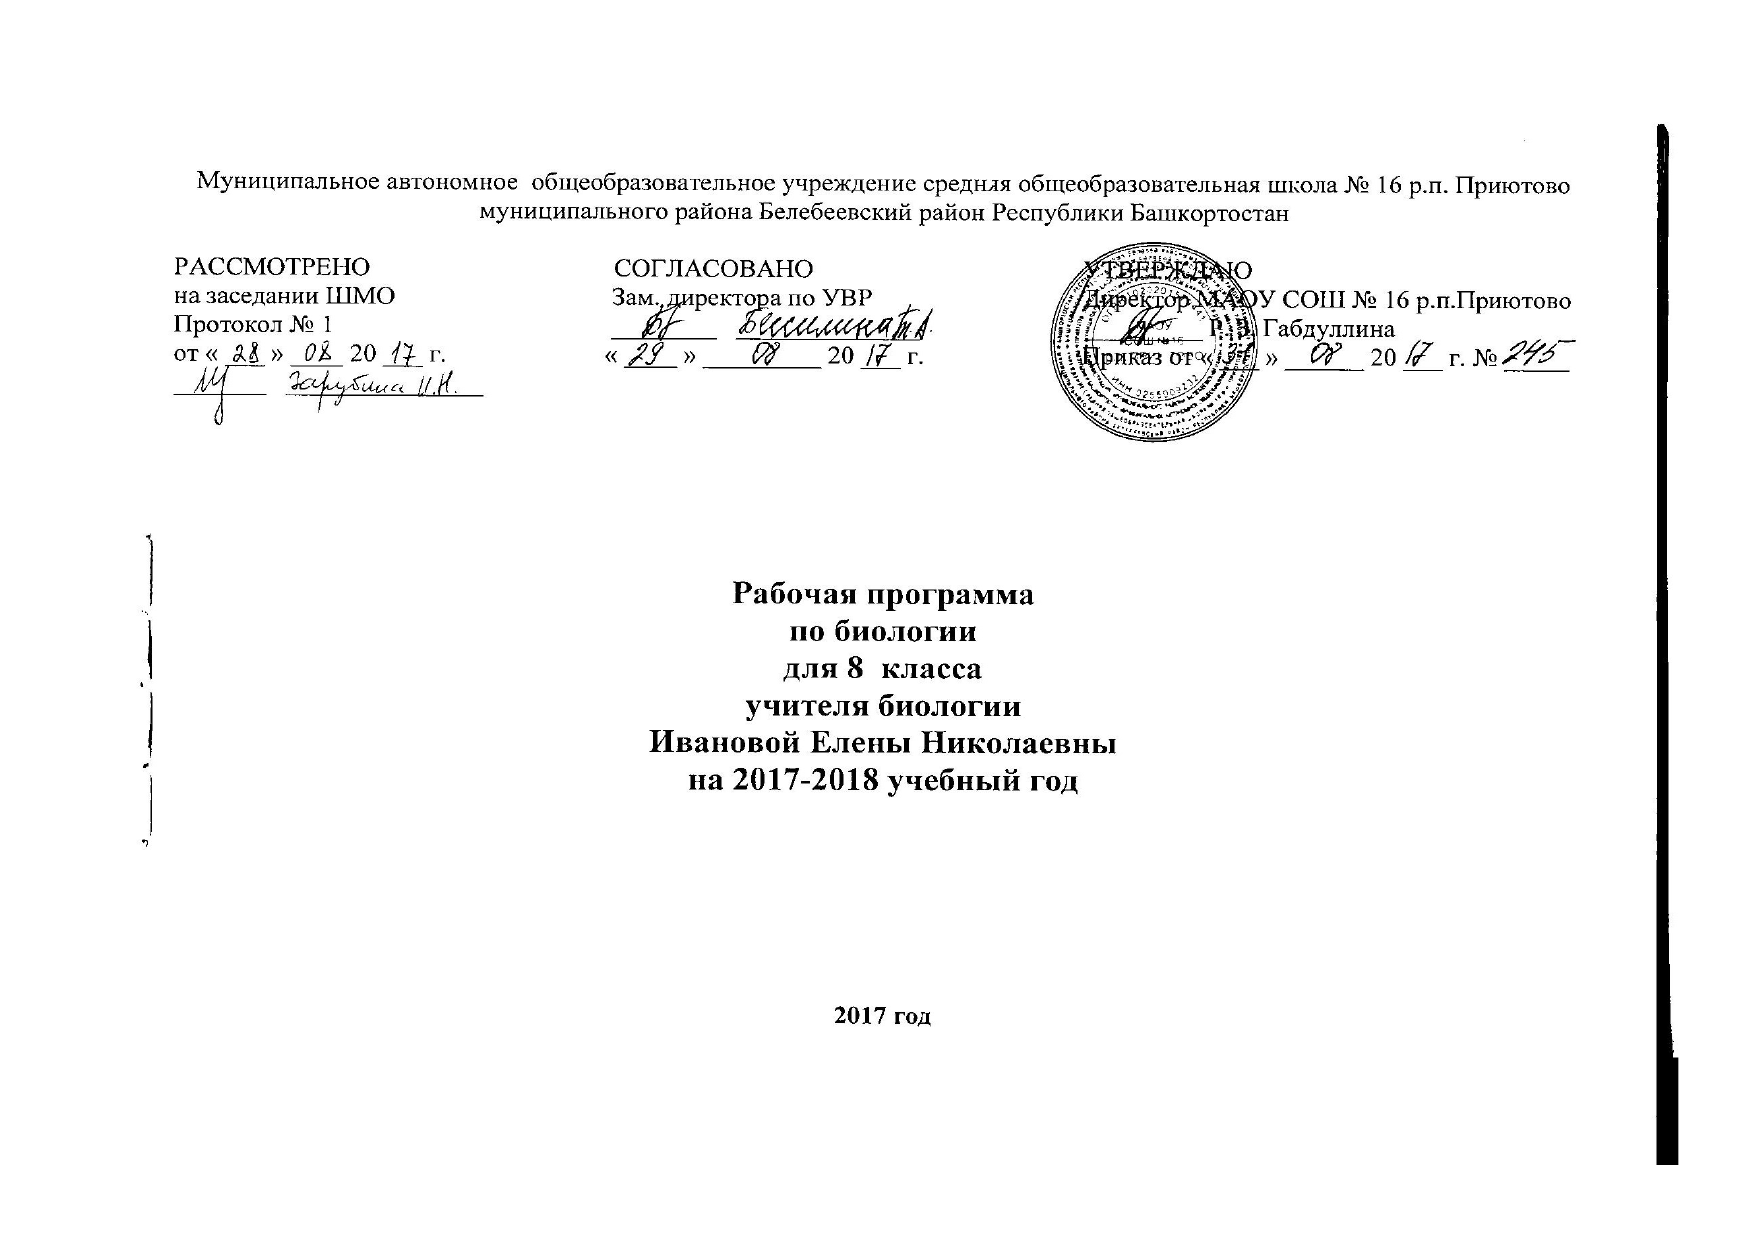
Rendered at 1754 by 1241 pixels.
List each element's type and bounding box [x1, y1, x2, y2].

picture [103, 92, 1679, 1165]
